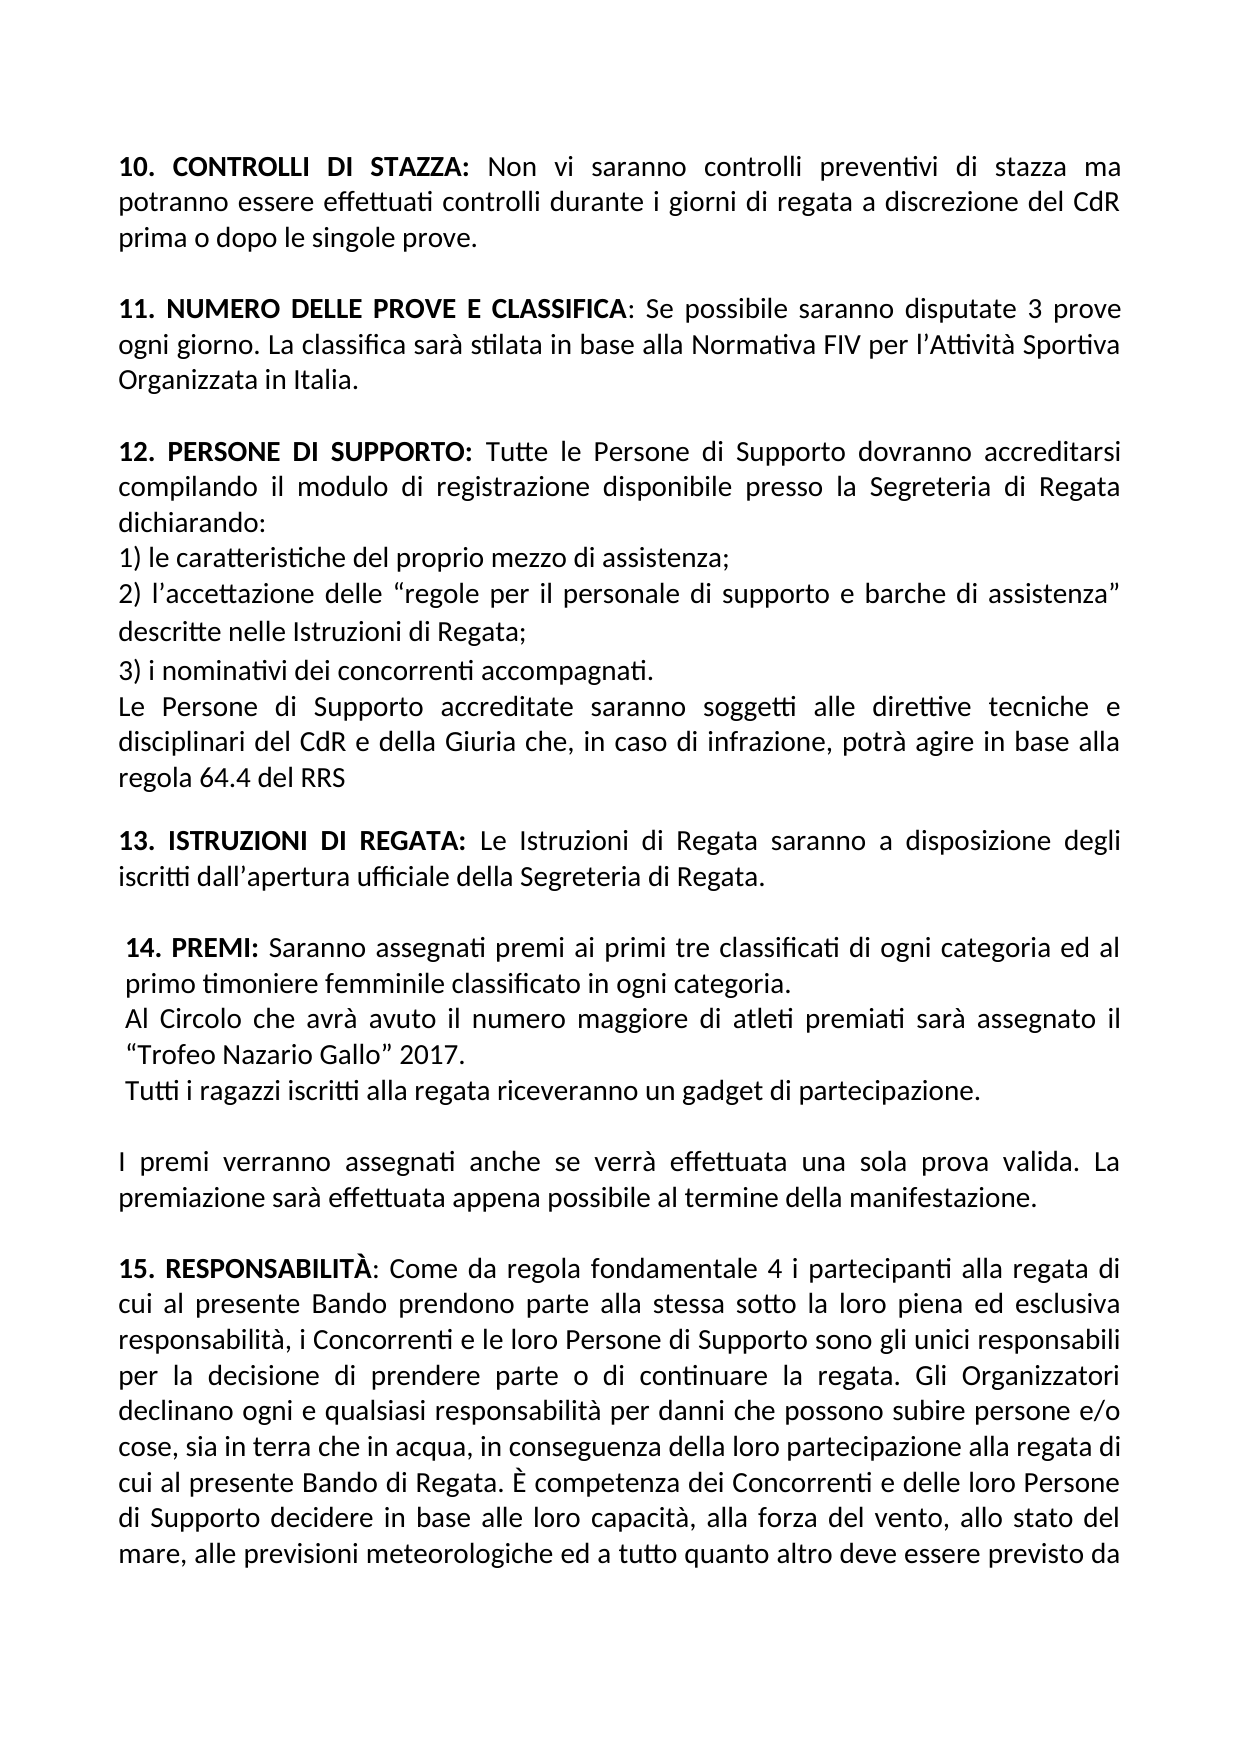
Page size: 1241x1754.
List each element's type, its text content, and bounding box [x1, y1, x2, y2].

text I premi verranno assegnati anche se verrà effettuata una sola prova valida. La premiazione sarà effettuata appena possibile al termine della manifestazione. [118, 1143, 1122, 1214]
list Al Circolo che avrà avuto il numero maggiore di atleti premiati sarà assegnato il “Trofeo Nazario Gallo” 2017. [125, 1001, 1122, 1072]
list Tutti i ragazzi iscritti alla regata riceveranno un gadget di partecipazione. [125, 1072, 1122, 1107]
text 11. NUMERO DELLE PROVE E CLASSIFICA: Se possibile saranno disputate 3 prove ogni giorno. La classifica sarà stilata in base alla Normativa FIV per l’Attività Sportiva Organizzata in Italia. [118, 290, 1122, 397]
text 2) l’accettazione delle “regole per il personale di supporto e barche di assistenza” descritte nelle Istruzioni di Regata; [118, 575, 1122, 649]
text 12. PERSONE DI SUPPORTO: Tutte le Persone di Supporto dovranno accreditarsi compilando il modulo di registrazione disponibile presso la Segreteria di Regata dichiarando: [118, 433, 1122, 539]
text 1) le caratteristiche del proprio mezzo di assistenza; [118, 539, 1122, 575]
text Le Persone di Supporto accreditate saranno soggetti alle direttive tecniche e disciplinari del CdR e della Giuria che, in caso di infrazione, potrà agire in base alla regola 64.4 del RRS [118, 688, 1122, 794]
list 14. PREMI: Saranno assegnati premi ai primi tre classificati di ogni categoria ed al primo timoniere femminile classificato in ogni categoria. [125, 929, 1122, 1001]
text 10. CONTROLLI DI STAZZA: Non vi saranno controlli preventivi di stazza ma potranno essere effettuati controlli durante i giorni di regata a discrezione del CdR prima o dopo le singole prove. [118, 148, 1122, 254]
text 3) i nominativi dei concorrenti accompagnati. [118, 652, 1122, 688]
text 13. ISTRUZIONI DI REGATA: Le Istruzioni di Regata saranno a disposizione degli iscritti dall’apertura ufficiale della Segreteria di Regata. [118, 822, 1122, 894]
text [118, 1250, 1122, 1571]
